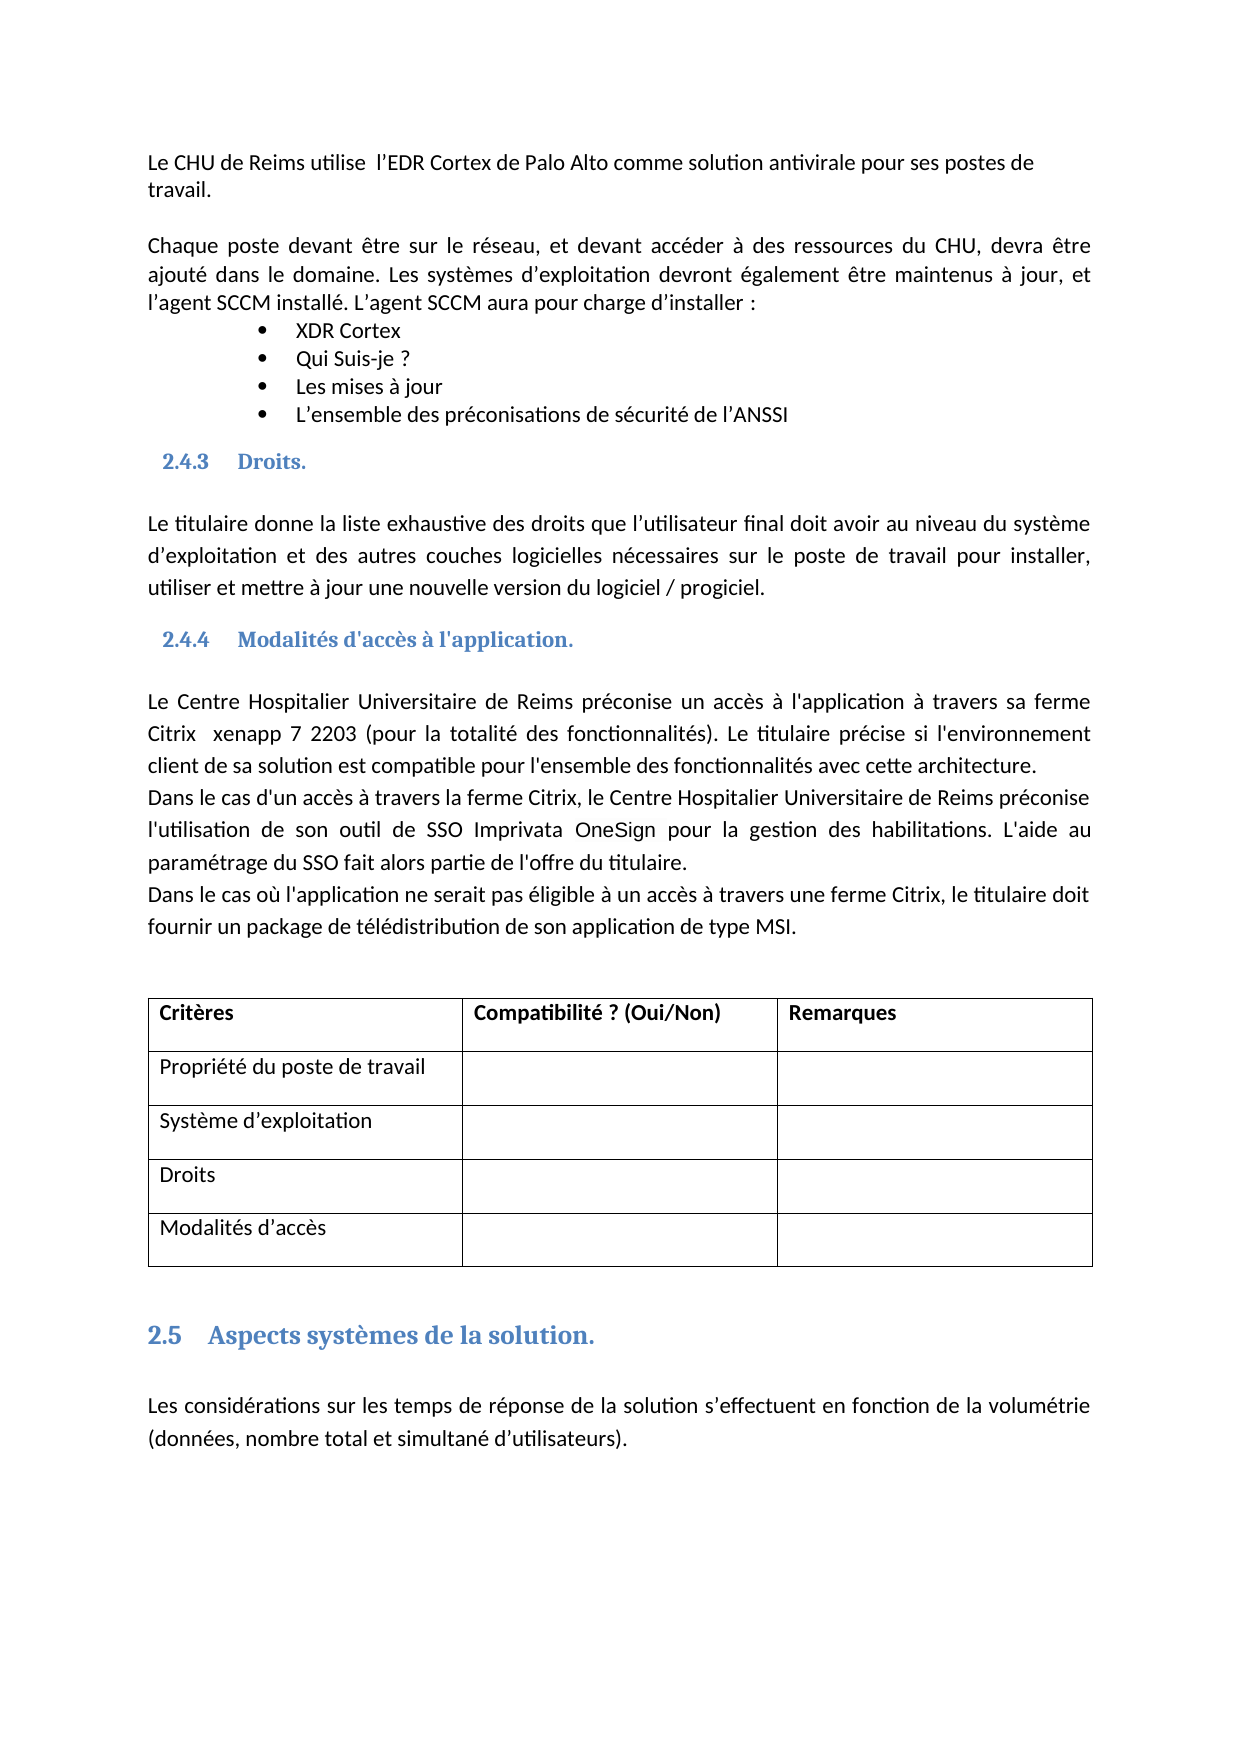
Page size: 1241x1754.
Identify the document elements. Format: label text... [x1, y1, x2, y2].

table_cell [778, 1106, 1092, 1159]
table_cell Système d’exploitation [149, 1106, 462, 1159]
subtitle Aspects systèmes de la solution. [148, 1320, 1093, 1387]
text Les considérations sur les temps de réponse de la solution s’effectuent en fonction de la volumétrie (données, nombre total et simultané d’utilisateurs). [148, 1392, 1093, 1452]
table_cell [463, 1106, 777, 1159]
table_cell [778, 1160, 1092, 1212]
table_cell Droits [149, 1160, 462, 1212]
table_header Critères [149, 999, 462, 1051]
text Le CHU de Reims utilise l’EDR Cortex de Palo Alto comme solution antivirale pour ses postes de travail. [148, 148, 1093, 204]
table_cell [463, 1052, 777, 1105]
table_cell [778, 1214, 1092, 1266]
list Qui Suis-je ? [258, 344, 1093, 372]
table_cell [463, 1214, 777, 1266]
text Dans le cas d'un accès à travers la ferme Citrix, le Centre Hospitalier Universitaire de Reims préconise l'utilisation de son outil de SSO Imprivata OneSign pour la gestion des habilitations. L'aide au paramétrage du SSO fait alors partie de l'offre du titulaire. [148, 783, 1093, 876]
table_cell Propriété du poste de travail [149, 1052, 462, 1105]
table_cell [778, 1052, 1092, 1105]
text Chaque poste devant être sur le réseau, et devant accéder à des ressources du CHU, devra être ajouté dans le domaine. Les systèmes d’exploitation devront également être maintenus à jour, et l’agent SCCM installé. L’agent SCCM aura pour charge d’installer : [148, 232, 1093, 316]
list XDR Cortex [258, 316, 1093, 344]
list Les mises à jour [258, 372, 1093, 400]
list L’ensemble des préconisations de sécurité de l’ANSSI [258, 400, 1093, 428]
text Le titulaire donne la liste exhaustive des droits que l’utilisateur final doit avoir au niveau du système d’exploitation et des autres couches logicielles nécessaires sur le poste de travail pour installer, utiliser et mettre à jour une nouvelle version du logiciel / progiciel. [148, 509, 1093, 601]
table_header Compatibilité ? (Oui/Non) [463, 999, 777, 1051]
subtitle Droits. [162, 449, 1093, 505]
table_header Remarques [778, 999, 1092, 1051]
table_cell [463, 1160, 777, 1212]
text Le Centre Hospitalier Universitaire de Reims préconise un accès à l'application à travers sa ferme Citrix xenapp 7 2203 (pour la totalité des fonctionnalités). Le titulaire précise si l'environnement client de sa solution est compatible pour l'ensemble des fonctionnalités avec cette architecture. [148, 687, 1093, 779]
subtitle Modalités d'accès à l'application. [162, 626, 1093, 683]
text Dans le cas où l'application ne serait pas éligible à un accès à travers une ferme Citrix, le titulaire doit fournir un package de télédistribution de son application de type MSI. [148, 880, 1093, 940]
table_cell Modalités d’accès [149, 1214, 462, 1266]
